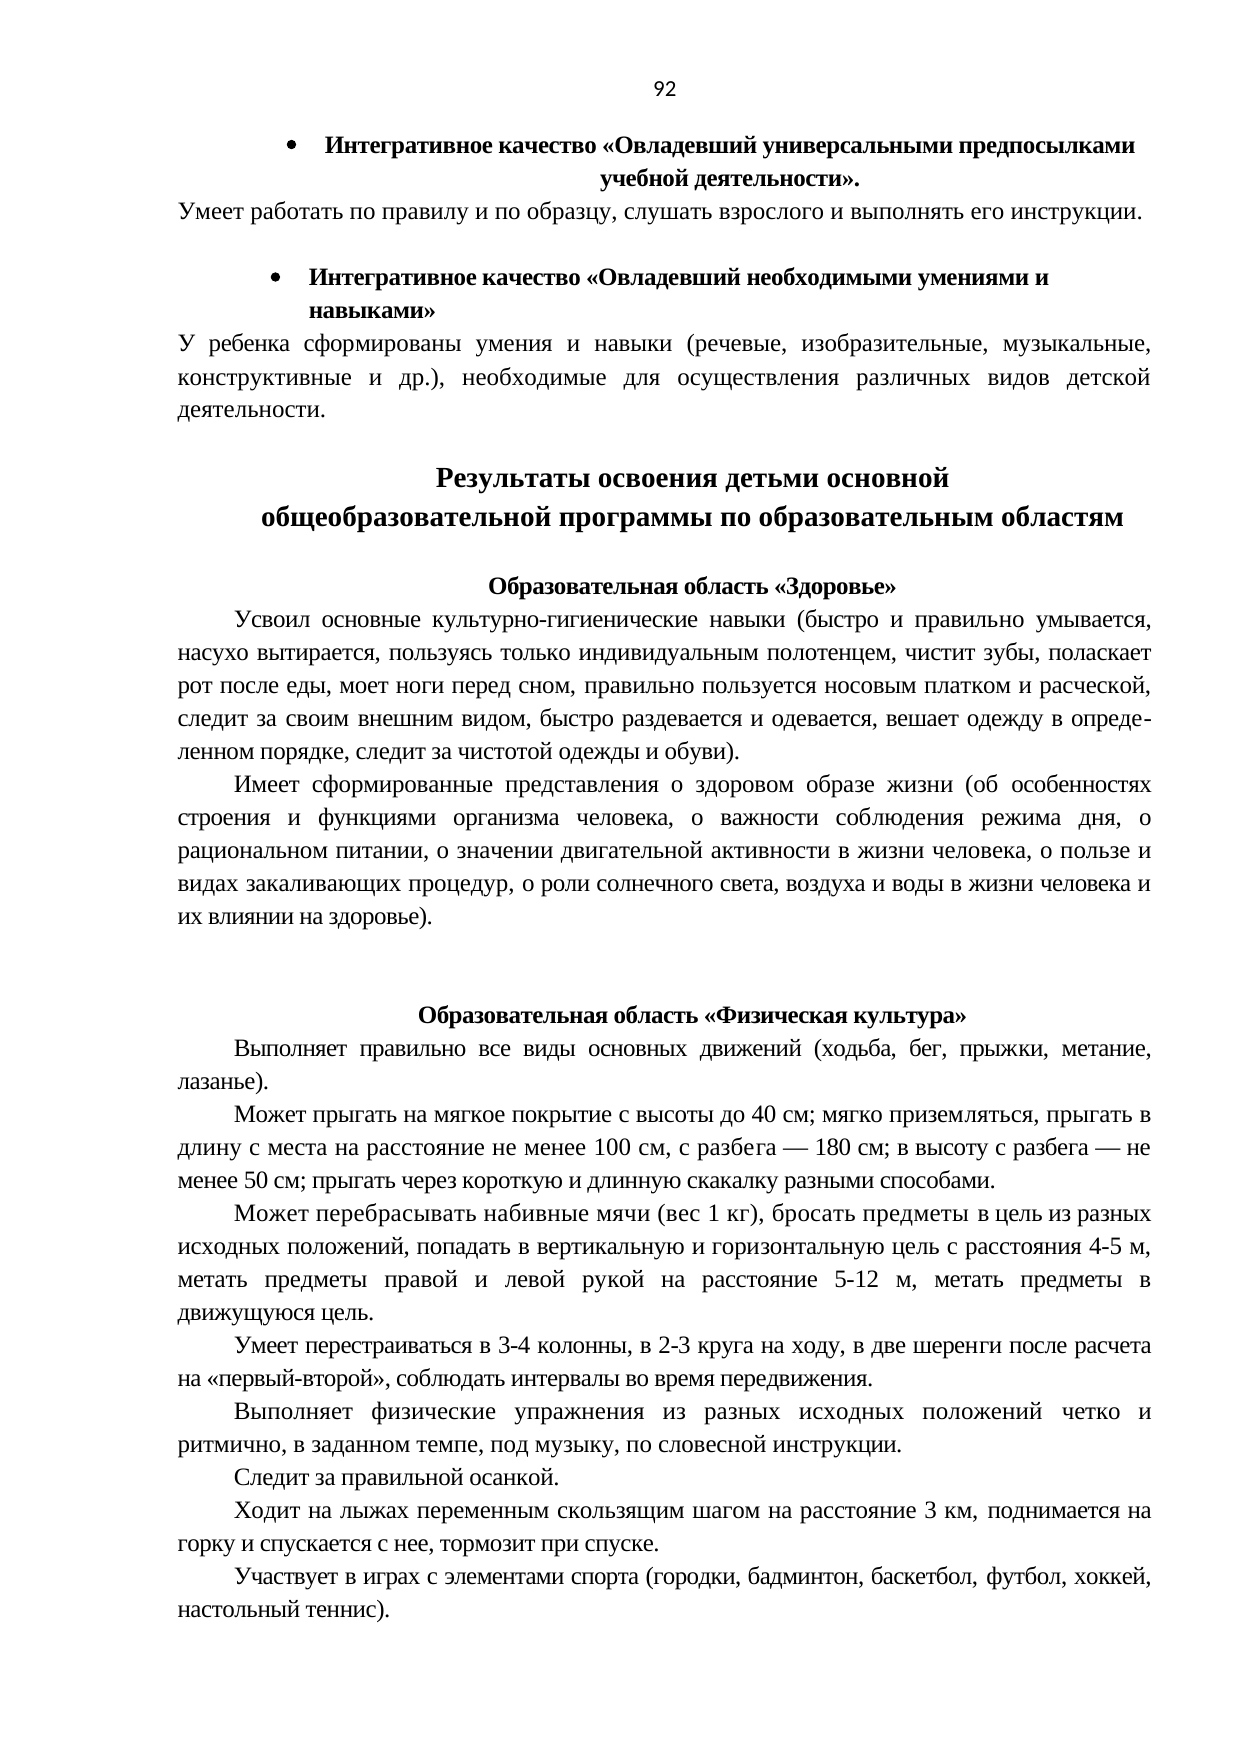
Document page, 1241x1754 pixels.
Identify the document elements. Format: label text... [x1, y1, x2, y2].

text Умеет перестраиваться в 3-4 колонны, в 2-3 круга на ходу, в две шеренги после расчета на «первый-второй», соблюдать интервалы во время передвижения. [177, 1330, 1152, 1392]
list Интегративное качество «Овладевший необходимыми умениями и навыками» [271, 262, 1152, 324]
text Может перебрасывать набивные мячи (вес ), бросать предметы в цель из разных исходных положений, попадать в вертикальную и горизонтальную цель с расстояния 4-, метать предметы правой и левой рукой на расстояние 5-, метать предметы в движущуюся цель. [177, 1198, 1152, 1326]
text У ребенка сформированы умения и навыки (речевые, изобразительные, музыкальные, конструктивные и др.), необходимые для осуществления различных видов детской деятельности. [177, 328, 1152, 423]
text Результаты освоения детьми основной [177, 461, 1152, 494]
text общеобразовательной программы по образовательным областям [177, 499, 1152, 533]
text Участвует в играх с элементами спорта (городки, бадминтон, баскетбол, футбол, хоккей, настольный теннис). [177, 1561, 1152, 1623]
text Выполняет физические упражнения из разных исходных положений четко и ритмично, в заданном темпе, под музыку, по словесной инструкции. [177, 1396, 1152, 1458]
list Интегративное качество «Овладевший универсальными предпосылками учебной деятельности». [271, 130, 1152, 192]
text Умеет работать по правилу и по образцу, слушать взрослого и выполнять его инструкции. [177, 196, 1152, 225]
text Имеет сформированные представления о здоровом образе жизни (об особенностях строения и функциями организма человека, о важности соблюдения режима дня, о рациональном питании, о значении двигательной активности в жизни человека, о пользе и видах закаливающих процедур, о роли солнечного света, воздуха и воды в жизни человека и их влиянии на здоровье). [177, 769, 1152, 930]
text Образовательная область «Физическая культура» [177, 1000, 1152, 1029]
text Может прыгать на мягкое покрытие с высоты до ; мягко приземляться, прыгать в длину с места на расстояние не менее , с разбега — ; в высоту с разбега — не менее ; прыгать через короткую и длинную скакалку разными способами. [177, 1099, 1152, 1194]
text Усвоил основные культурно-гигиенические навыки (быстро и правильно умывается, насухо вытирается, пользуясь только индивидуальным полотенцем, чистит зубы, поласкает рот после еды, моет ноги перед сном, правильно пользуется носовым платком и расческой, следит за своим внешним видом, быстро раздевается и одевается, вешает одежду в определенном порядке, следит за чистотой одежды и обуви). [177, 604, 1152, 764]
text Следит за правильной осанкой. [177, 1462, 1152, 1491]
text Ходит на лыжах переменным скользящим шагом на расстояние , поднимается на горку и спускается с нее, тормозит при спуске. [177, 1495, 1152, 1557]
text Выполняет правильно все виды основных движений (ходьба, бег, прыжки, метание, лазанье). [177, 1033, 1152, 1095]
text Образовательная область «Здоровье» [177, 571, 1152, 599]
